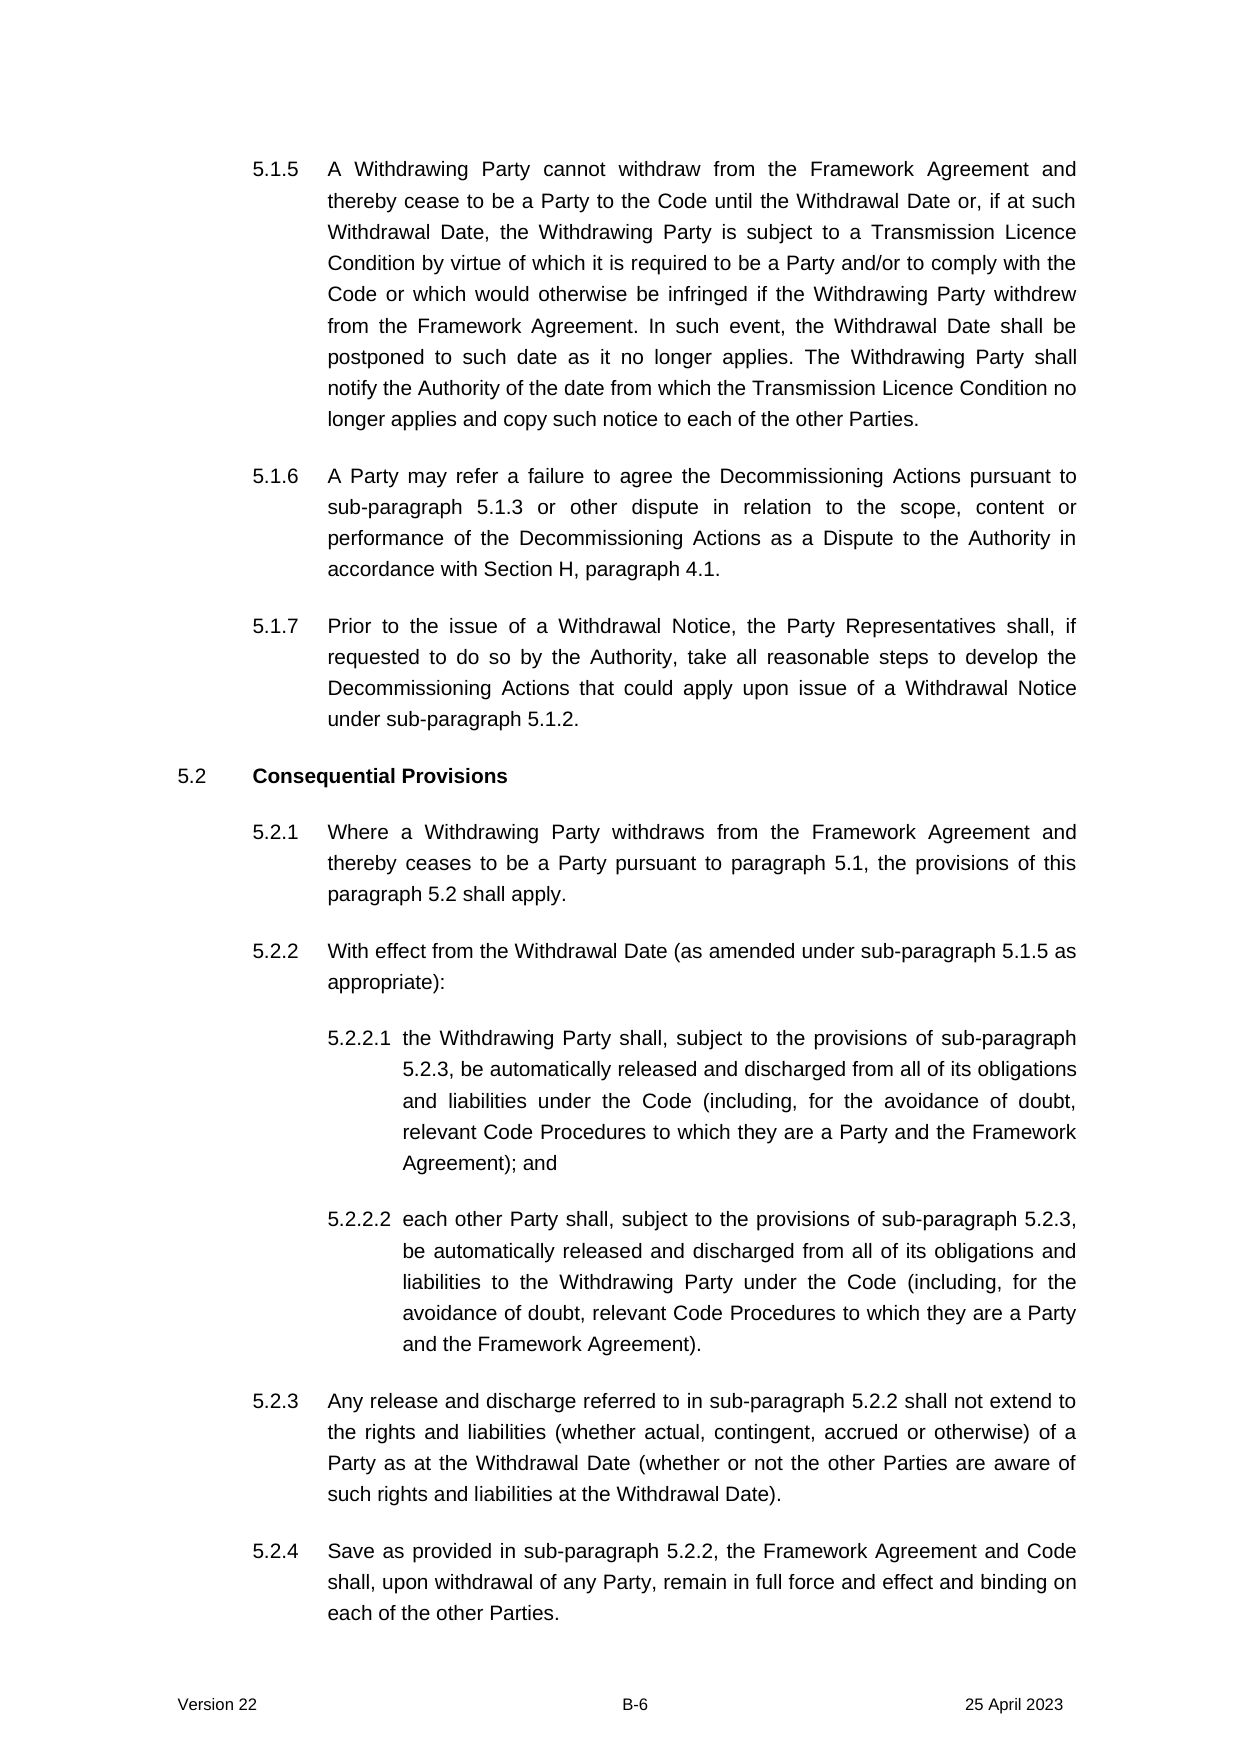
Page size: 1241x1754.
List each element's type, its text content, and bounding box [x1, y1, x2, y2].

text 5.2.2.2 each other Party shall, subject to the provisions of sub-paragraph 5.2.3, be automatically released and discharged from all of its obligations and liabilities to the Withdrawing Party under the Code (including, for the avoidance of doubt, relevant Code Procedures to which they are a Party and the Framework Agreement). [327, 1200, 1078, 1356]
text 5.1.5 A Withdrawing Party cannot withdraw from the Framework Agreement and thereby cease to be a Party to the Code until the Withdrawal Date or, if at such Withdrawal Date, the Withdrawing Party is subject to a Transmission Licence Condition by virtue of which it is required to be a Party and/or to comply with the Code or which would otherwise be infringed if the Withdrawing Party withdrew from the Framework Agreement. In such event, the Withdrawal Date shall be postponed to such date as it no longer applies. The Withdrawing Party shall notify the Authority of the date from which the Transmission Licence Condition no longer applies and copy such notice to each of the other Parties. [252, 150, 1078, 431]
text 5.2.2.1 the Withdrawing Party shall, subject to the provisions of sub-paragraph 5.2.3, be automatically released and discharged from all of its obligations and liabilities under the Code (including, for the avoidance of doubt, relevant Code Procedures to which they are a Party and the Framework Agreement); and [327, 1019, 1078, 1175]
text 5.2.2 With effect from the Withdrawal Date (as amended under sub-paragraph 5.1.5 as appropriate): [252, 931, 1078, 994]
text 5.2.1 Where a Withdrawing Party withdraws from the Framework Agreement and thereby ceases to be a Party pursuant to paragraph 5.1, the provisions of this paragraph 5.2 shall apply. [252, 812, 1078, 906]
text 5.2.4 Save as provided in sub-paragraph 5.2.2, the Framework Agreement and Code shall, upon withdrawal of any Party, remain in full force and effect and binding on each of the other Parties. [252, 1531, 1078, 1625]
text 5.1.7 Prior to the issue of a Withdrawal Notice, the Party Representatives shall, if requested to do so by the Authority, take all reasonable steps to develop the Decommissioning Actions that could apply upon issue of a Withdrawal Notice under sub-paragraph 5.1.2. [252, 606, 1078, 731]
text 5.2.3 Any release and discharge referred to in sub-paragraph 5.2.2 shall not extend to the rights and liabilities (whether actual, contingent, accrued or otherwise) of a Party as at the Withdrawal Date (whether or not the other Parties are aware of such rights and liabilities at the Withdrawal Date). [252, 1381, 1078, 1506]
text 5.2 Consequential Provisions [177, 756, 1078, 787]
text 5.1.6 A Party may refer a failure to agree the Decommissioning Actions pursuant to sub-paragraph 5.1.3 or other dispute in relation to the scope, content or performance of the Decommissioning Actions as a Dispute to the Authority in accordance with Section H, paragraph 4.1. [252, 456, 1078, 581]
